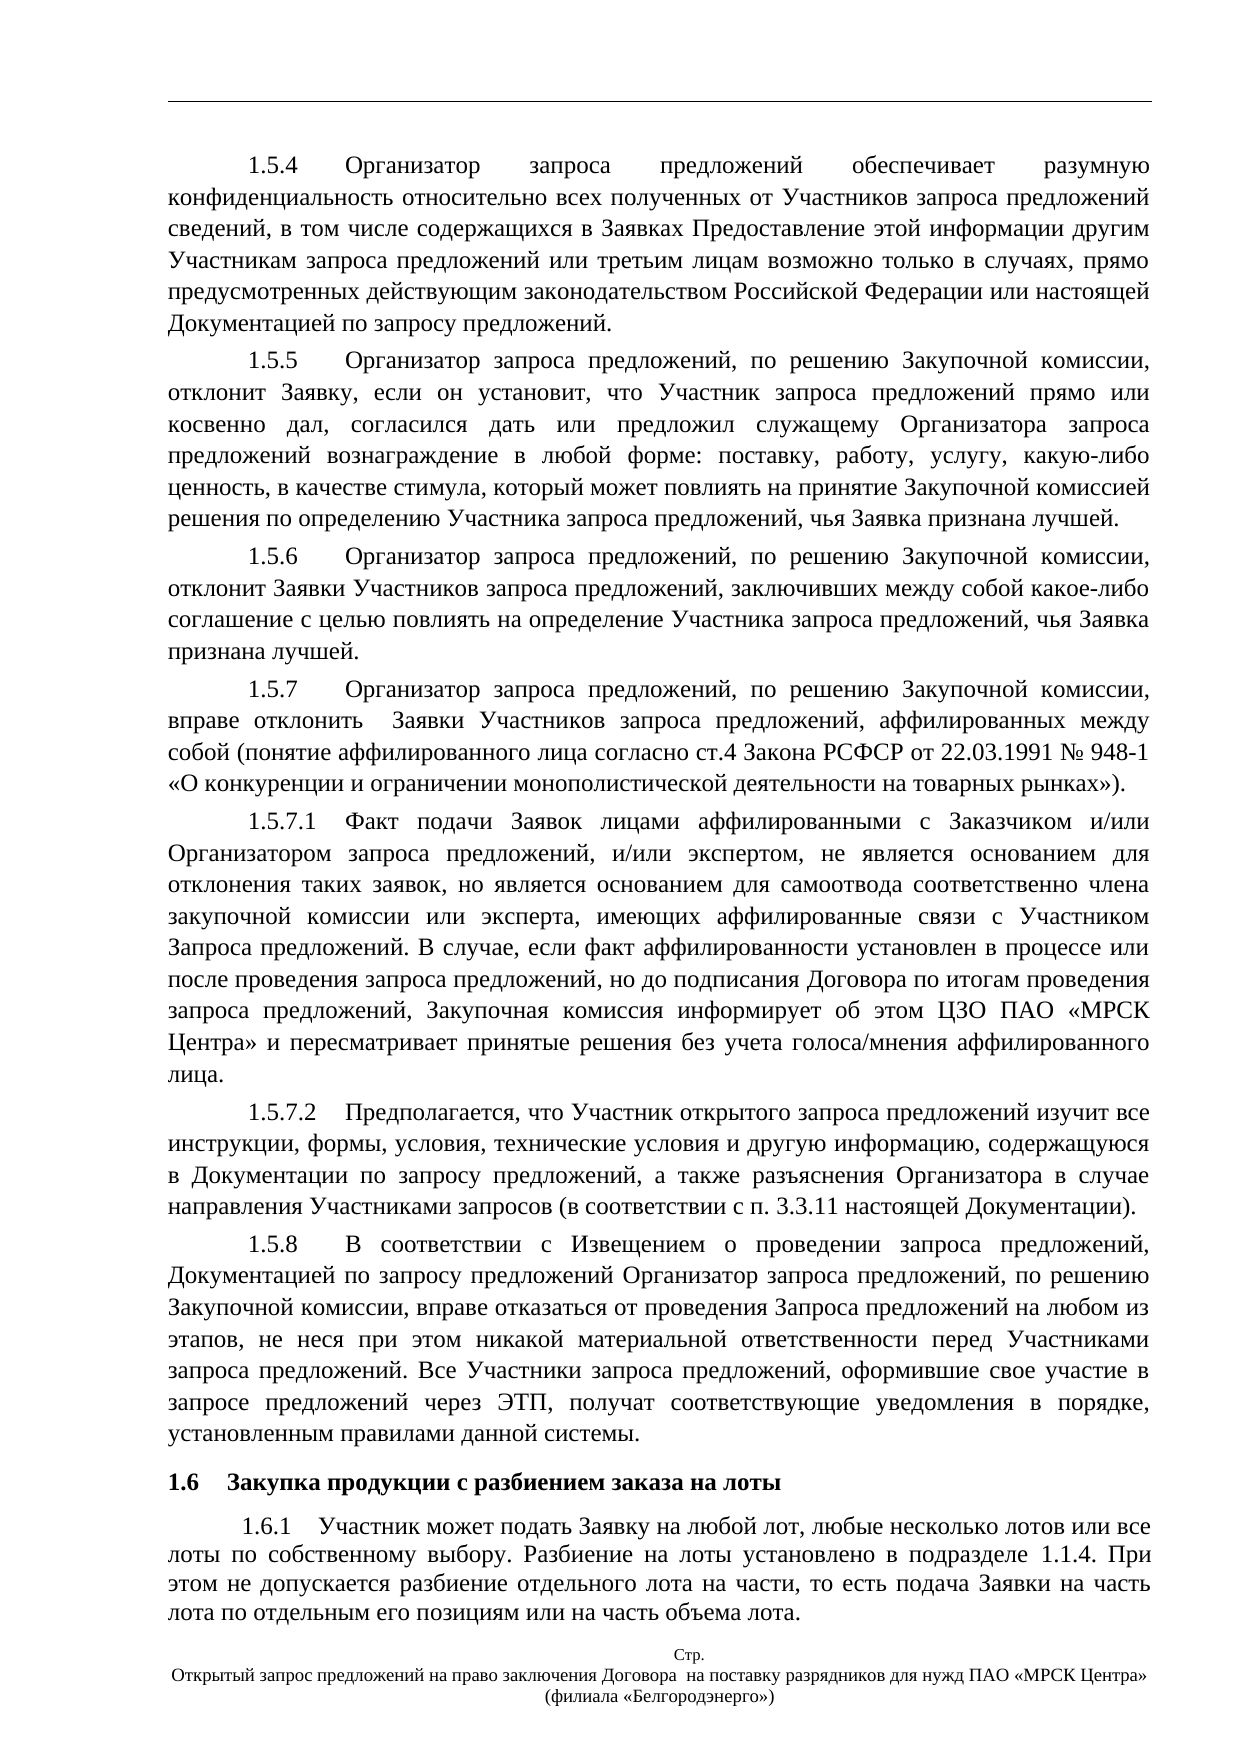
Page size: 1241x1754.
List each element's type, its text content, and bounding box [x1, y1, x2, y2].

list Факт подачи Заявок лицами аффилированными с Заказчиком и/или Организатором запроса предложений, и/или экспертом, не является основанием для отклонения таких заявок, но является основанием для самоотвода соответственно члена закупочной комиссии или эксперта, имеющих аффилированные связи с Участником Запроса предложений. В случае, если факт аффилированности установлен в процессе или после проведения запроса предложений, но до подписания Договора по итогам проведения запроса предложений, Закупочная комиссия информирует об этом ЦЗО ПАО «МРСК Центра» и пересматривает принятые решения без учета голоса/мнения аффилированного лица. [168, 806, 1150, 1087]
list Организатор запроса предложений, по решению Закупочной комиссии, отклонит Заявку, если он установит, что Участник запроса предложений прямо или косвенно дал, согласился дать или предложил служащему Организатора запроса предложений вознаграждение в любой форме: поставку, работу, услугу, какую-либо ценность, в качестве стимула, который может повлиять на принятие Закупочной комиссией решения по определению Участника запроса предложений, чья Заявка признана лучшей. [168, 346, 1150, 532]
list Организатор запроса предложений обеспечивает разумную конфиденциальность относительно всех полученных от Участников запроса предложений сведений, в том числе содержащихся в Заявках Предоставление этой информации другим Участникам запроса предложений или третьим лицам возможно только в случаях, прямо предусмотренных действующим законодательством Российской Федерации или настоящей Документацией по запросу предложений. [168, 150, 1150, 337]
subtitle Закупка продукции с разбиением заказа на лоты [168, 1467, 1152, 1495]
list Организатор запроса предложений, по решению Закупочной комиссии, отклонит Заявки Участников запроса предложений, заключивших между собой какое-либо соглашение с целью повлиять на определение Участника запроса предложений, чья Заявка признана лучшей. [168, 541, 1150, 665]
list В соответствии с Извещением о проведении запроса предложений, Документацией по запросу предложений Организатор запроса предложений, по решению Закупочной комиссии, вправе отказаться от проведения Запроса предложений на любом из этапов, не неся при этом никакой материальной ответственности перед Участниками запроса предложений. Все Участники запроса предложений, оформившие свое участие в запросе предложений через ЭТП, получат соответствующие уведомления в порядке, установленным правилами данной системы. [168, 1229, 1150, 1447]
list Организатор запроса предложений, по решению Закупочной комиссии, вправе отклонить Заявки Участников запроса предложений, аффилированных между собой (понятие аффилированного лица согласно ст.4 Закона РСФСР от 22.03.1991 № 948-1 «О конкуренции и ограничении монополистической деятельности на товарных рынках»). [168, 674, 1150, 797]
